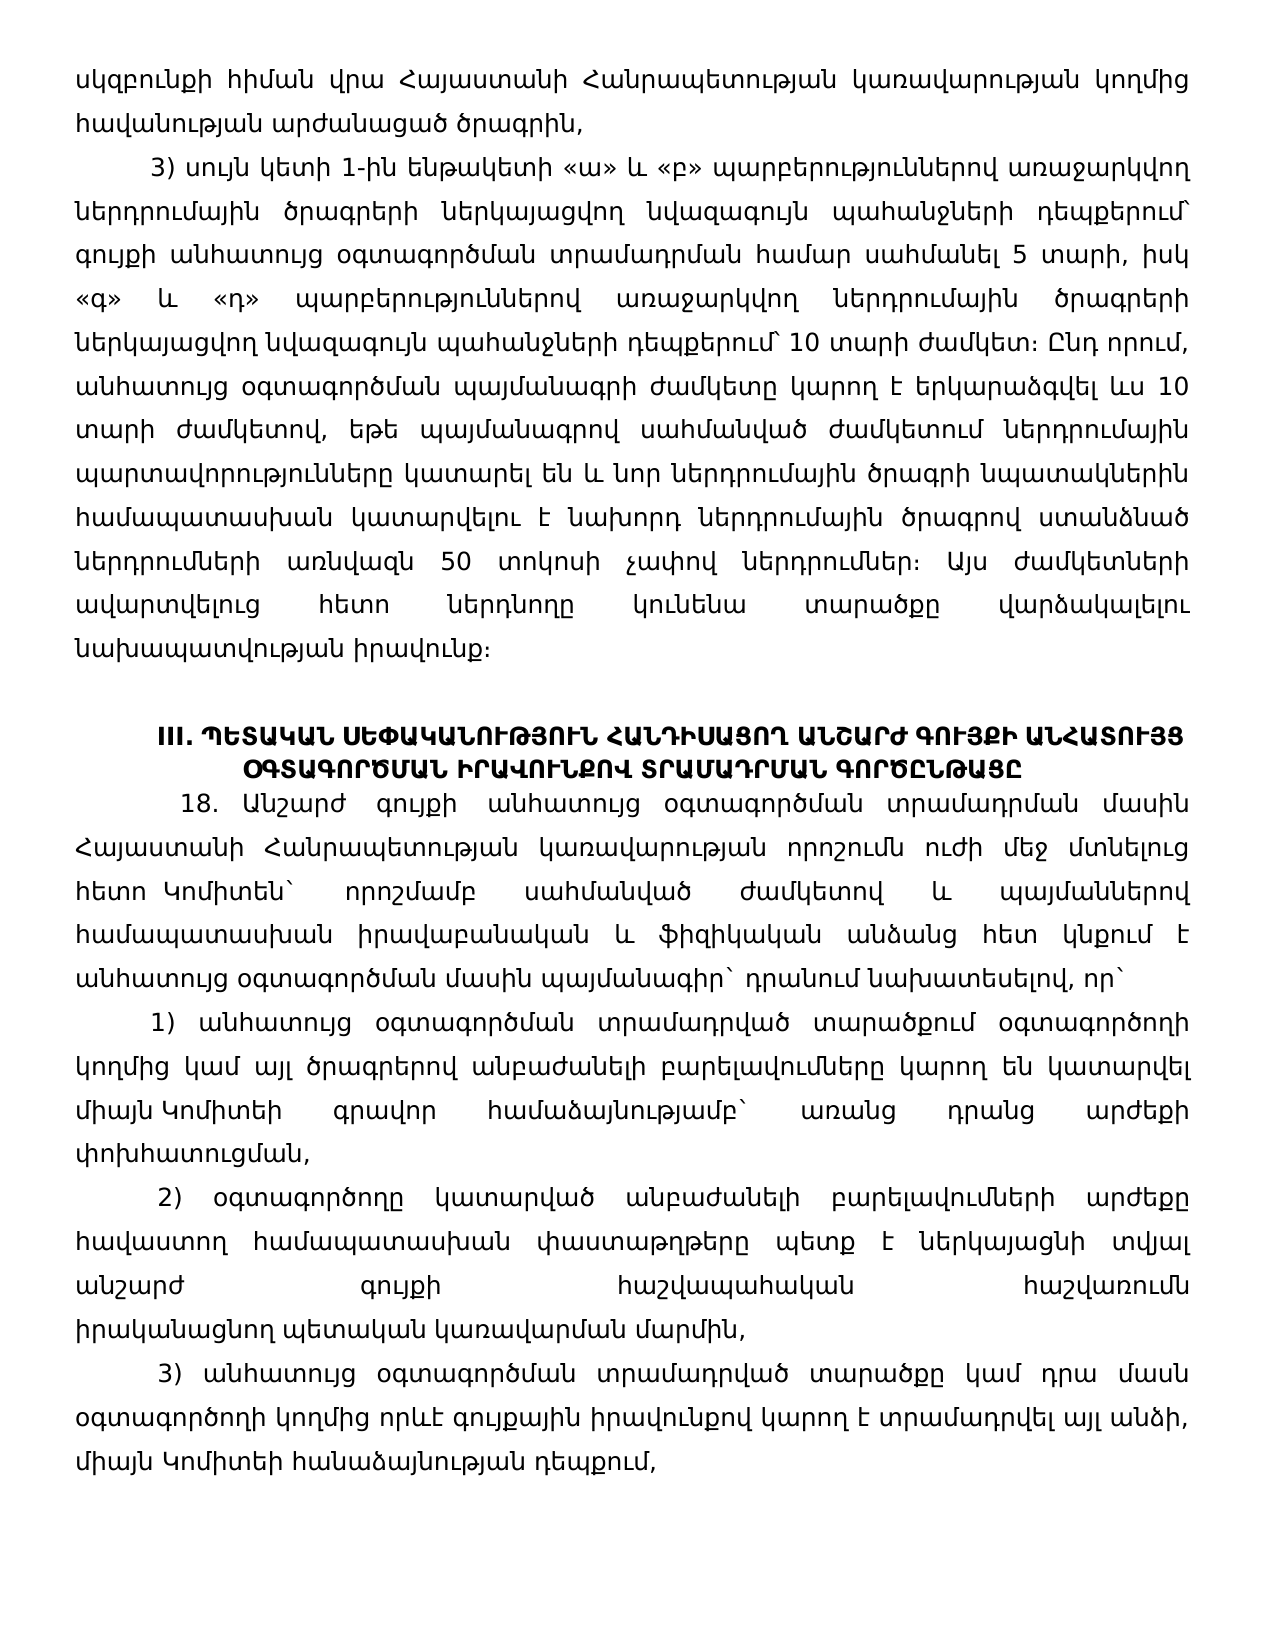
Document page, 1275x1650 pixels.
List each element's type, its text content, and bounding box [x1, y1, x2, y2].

text 2) օգտագործողը կատարված անբաժանելի բարելավումների արժեքը հավաստող համապատասխան փաստաթղթերը պետք է ներկայացնի տվյալ անշարժ գույքի հաշվապահական հաշվառումն իրականացնող պետական կառավարման մարմին, [75, 1183, 1191, 1344]
text III. ՊԵՏԱԿԱՆ ՍԵՓԱԿԱՆՈՒԹՅՈՒՆ ՀԱՆԴԻՍԱՑՈՂ ԱՆՇԱՐԺ ԳՈՒՅՔԻ ԱՆՀԱՏՈՒՅՑ ՕԳՏԱԳՈՐԾՄԱՆ ԻՐԱՎՈՒՆՔՈՎ ՏՐԱՄԱԴՐՄԱՆ ԳՈՐԾԸՆԹԱՑԸ [75, 722, 1191, 785]
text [75, 66, 1191, 138]
text 3) սույն կետի 1-ին ենթակետի «ա» և «բ» պարբերություններով առաջարկվող ներդրումային ծրագրերի ներկայացվող նվազագույն պահանջների դեպքերում՝ գույքի անհատույց օգտագործման տրամադրման համար սահմանել 5 տարի, իսկ «գ» և «դ» պարբերություններով առաջարկվող ներդրումային ծրագրերի ներկայացվող նվազագույն պահանջների դեպքերում՝ 10 տարի ժամկետ։ Ընդ որում, անհատույց օգտագործման պայմանագրի ժամկետը կարող է երկարաձգվել ևս 10 տարի ժամկետով, եթե պայմանագրով սահմանված ժամկետում ներդրումային պարտավորությունները կատարել են և նոր ներդրումային ծրագրի նպատակներին համապատասխան կատարվելու է նախորդ ներդրումային ծրագրով ստանձնած ներդրումների առնվազն 50 տոկոսի չափով ներդրումներ։ Այս ժամկետների ավարտվելուց հետո ներդնողը կունենա տարածքը վարձակալելու նախապատվության իրավունք։ [75, 153, 1191, 663]
text 3) անհատույց օգտագործման տրամադրված տարածքը կամ դրա մասն օգտագործողի կողմից որևէ գույքային իրավունքով կարող է տրամադրվել այլ անձի, միայն Կոմիտեի հանաձայնության դեպքում, [75, 1359, 1191, 1476]
text 1) անհատույց օգտագործման տրամադրված տարածքում օգտագործողի կողմից կամ այլ ծրագրերով անբաժանելի բարելավումները կարող են կատարվել միայն Կոմիտեի գրավոր համաձայնությամբ` առանց դրանց արժեքի փոխհատուցման, [75, 1008, 1191, 1169]
text 18. Անշարժ գույքի անհատույց օգտագործման տրամադրման մասին Հայաստանի Հանրապետության կառավարության որոշումն ուժի մեջ մտնելուց հետո Կոմիտեն` որոշմամբ սահմանված ժամկետով և պայմաններով համապատասխան իրավաբանական և ֆիզիկական անձանց հետ կնքում է անհատույց օգտագործման մասին պայմանագիր` դրանում նախատեսելով, որ` [75, 789, 1191, 993]
